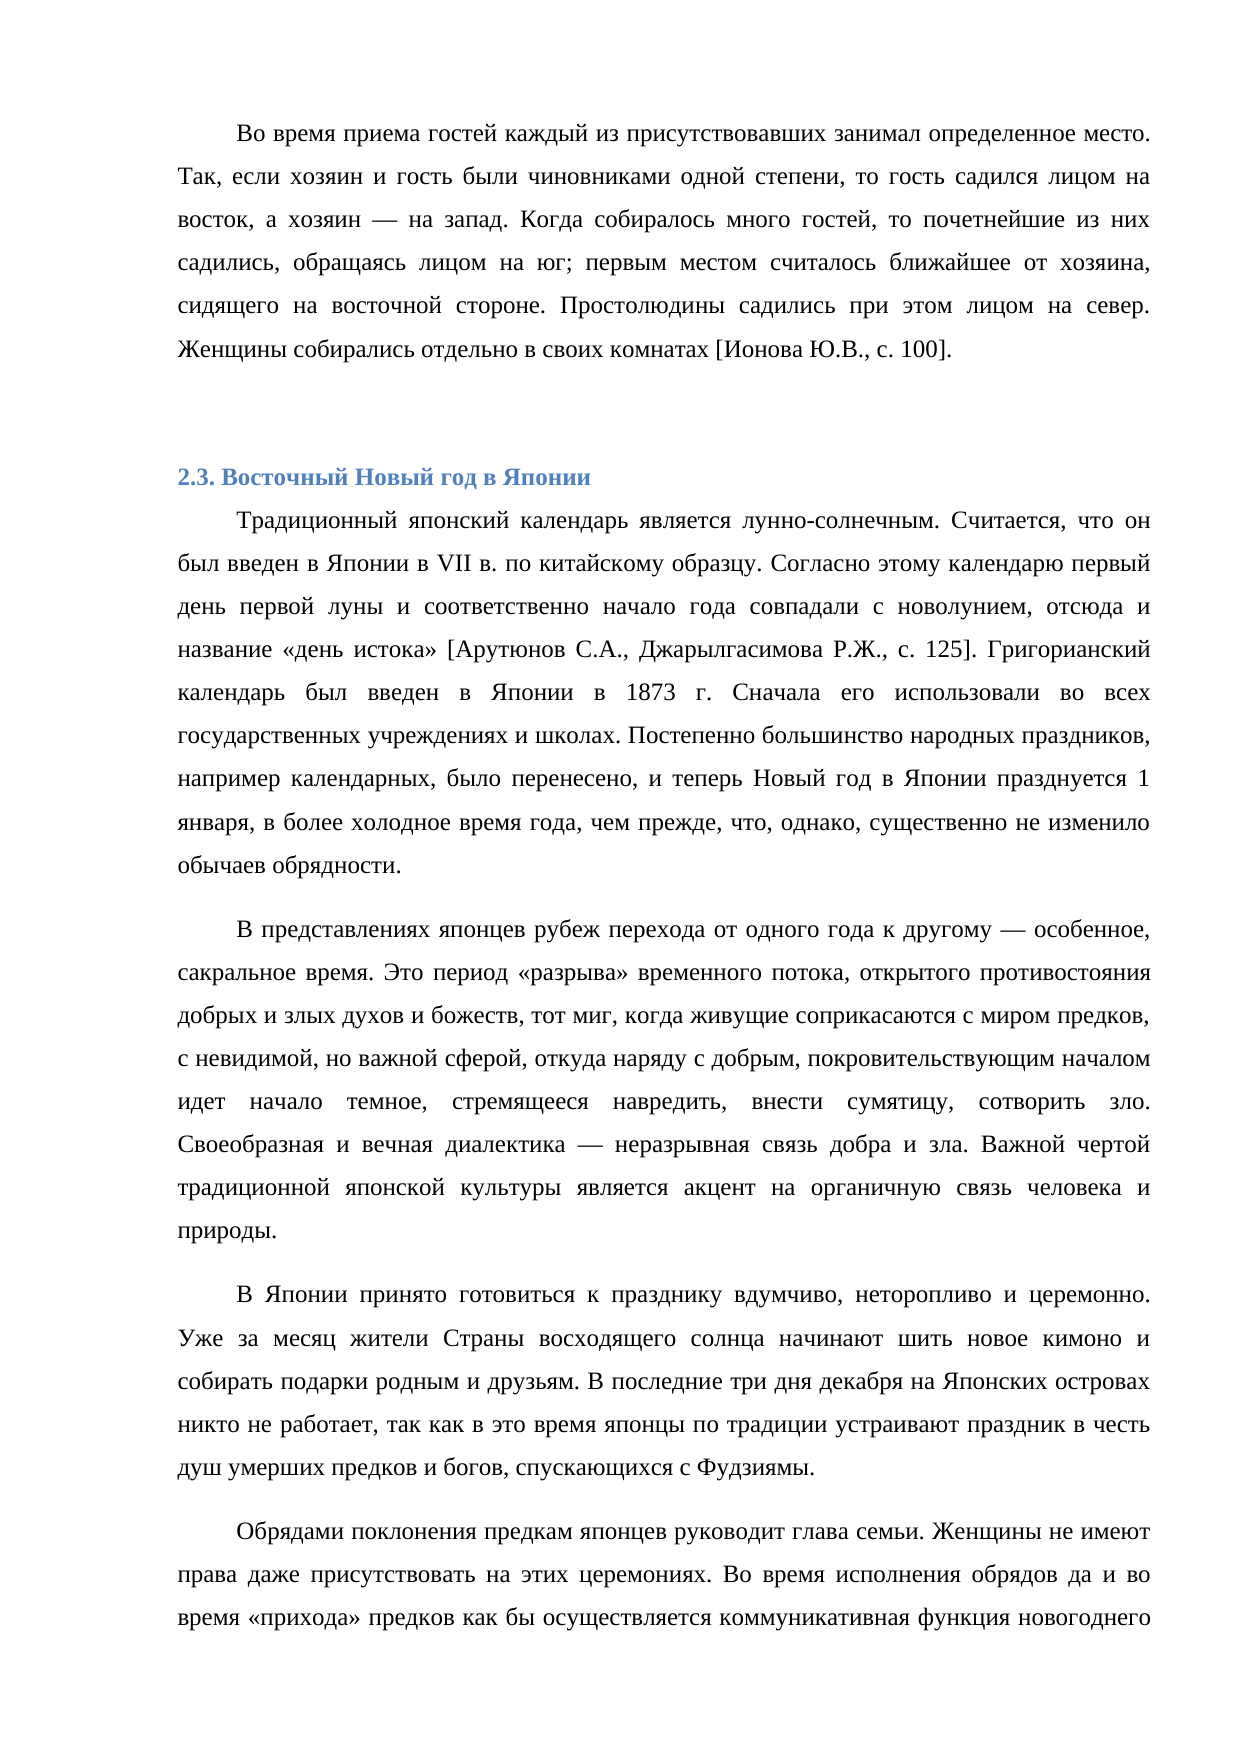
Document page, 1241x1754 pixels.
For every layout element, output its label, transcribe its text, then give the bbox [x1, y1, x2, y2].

subtitle 2.3. Восточный Новый год в Японии [177, 462, 1152, 490]
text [177, 1516, 1152, 1631]
text Традиционный японский календарь является лунно-солнечным. Считается, что он был введен в Японии в VII в. по китайскому образцу. Согласно этому календарю первый день первой луны и соответственно начало года совпадали с новолунием, отсюда и название «день истока» [Арутюнов С.А., Джарылгасимова Р.Ж., с. 125]. Григорианский календарь был введен в Японии в 1873 г. Сначала его использовали во всех государственных учреждениях и школах. Постепенно большинство народных праздников, например календарных, было перенесено, и теперь Новый год в Японии празднуется 1 января, в более холодное время года, чем прежде, что, однако, существенно не изменило обычаев обрядности. [177, 505, 1152, 878]
text Во время приема гостей каждый из присутствовавших занимал определенное место. Так, если хозяин и гость были чиновниками одной степени, то гость садился лицом на восток, а хозяин — на запад. Когда собиралось много гостей, то почетнейшие из них садились, обращаясь лицом на юг; первым местом считалось ближайшее от хозяина, сидящего на восточной стороне. Простолюдины садились при этом лицом на север. Женщины собирались отдельно в своих комнатах [Ионова Ю.В., с. 100]. [177, 118, 1152, 362]
text В Японии принято готовиться к празднику вдумчиво, неторопливо и церемонно. Уже за месяц жители Страны восходящего солнца начинают шить новое кимоно и собирать подарки родным и друзьям. В последние три дня декабря на Японских островах никто не работает, так как в это время японцы по традиции устраивают праздник в честь душ умерших предков и богов, спускающихся с Фудзиямы. [177, 1279, 1152, 1481]
text В представлениях японцев рубеж перехода от одного года к другому — особенное, сакральное время. Это период «разрыва» временного потока, открытого противостояния добрых и злых духов и божеств, тот миг, когда живущие соприкасаются с миром предков, с невидимой, но важной сферой, откуда наряду с добрым, покровительствующим началом идет начало темное, стремящееся навредить, внести сумятицу, сотворить зло. Своеобразная и вечная диалектика — неразрывная связь добра и зла. Важной чертой традиционной японской культуры является акцент на органичную связь человека и природы. [177, 914, 1152, 1244]
